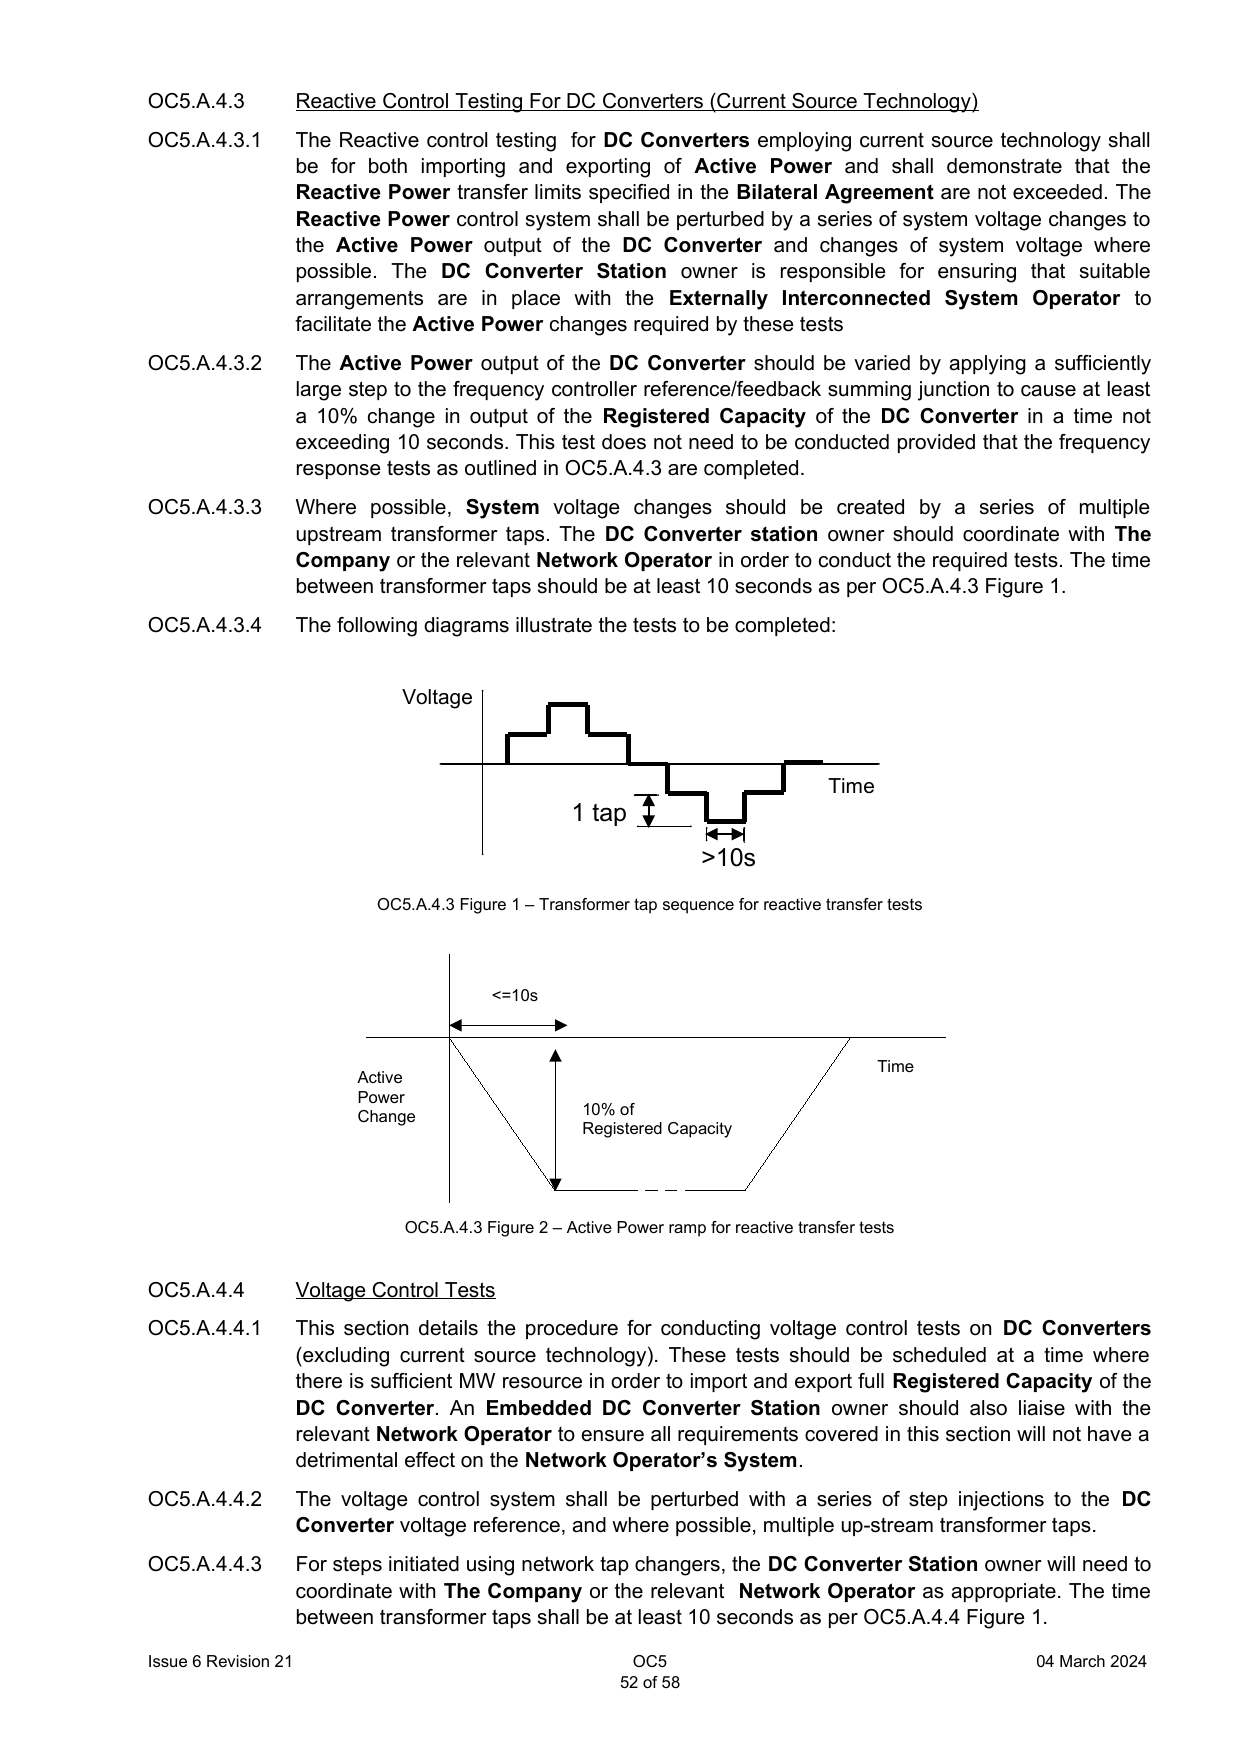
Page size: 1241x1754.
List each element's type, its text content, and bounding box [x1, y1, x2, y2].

text OC5.A.4.3.1 The Reactive control testing for DC Converters employing current source technology shall be for both importing and exporting of Active Power and shall demonstrate that the Reactive Power transfer limits specified in the Bilateral Agreement are not exceeded. The Reactive Power control system shall be perturbed by a series of system voltage changes to the Active Power output of the DC Converter and changes of system voltage where possible. The DC Converter Station owner is responsible for ensuring that suitable arrangements are in place with the Externally Interconnected System Operator to facilitate the Active Power changes required by these tests [148, 127, 1152, 336]
text OC5.A.4.3 Figure 1 – Transformer tap sequence for reactive transfer tests [148, 895, 1152, 914]
text OC5.A.4.4 Voltage Control Tests [148, 1277, 1152, 1301]
text OC5.A.4.3.2 The Active Power output of the DC Converter should be varied by applying a sufficiently large step to the frequency controller reference/feedback summing junction to cause at least a 10% change in output of the Registered Capacity of the DC Converter in a time not exceeding 10 seconds. This test does not need to be conducted provided that the frequency response tests as outlined in OC5.A.4.3 are completed. [148, 351, 1152, 480]
text OC5.A.4.4.2 The voltage control system shall be perturbed with a series of step injections to the DC Converter voltage reference, and where possible, multiple up-stream transformer taps. [148, 1487, 1152, 1537]
text OC5.A.4.4.3 For steps initiated using network tap changers, the DC Converter Station owner will need to coordinate with The Company or the relevant Network Operator as appropriate. The time between transformer taps shall be at least 10 seconds as per OC5.A.4.4 Figure 1. [148, 1552, 1152, 1629]
text OC5.A.4.3 Reactive Control Testing For DC Converters (Current Source Technology) [148, 89, 1152, 113]
text OC5.A.4.3.4 The following diagrams illustrate the tests to be completed: [148, 613, 1152, 637]
text OC5.A.4.3 Figure 2 – Active Power ramp for reactive transfer tests [148, 1217, 1152, 1237]
text OC5.A.4.3.3 Where possible, System voltage changes should be created by a series of multiple upstream transformer taps. The DC Converter station owner should coordinate with The Company or the relevant Network Operator in order to conduct the required tests. The time between transformer taps should be at least 10 seconds as per OC5.A.4.3 Figure 1. [148, 495, 1152, 598]
text OC5.A.4.4.1 This section details the procedure for conducting voltage control tests on DC Converters (excluding current source technology). These tests should be scheduled at a time where there is sufficient MW resource in order to import and export full Registered Capacity of the DC Converter. An Embedded DC Converter Station owner should also liaise with the relevant Network Operator to ensure all requirements covered in this section will not have a detrimental effect on the Network Operator’s System. [148, 1316, 1152, 1472]
